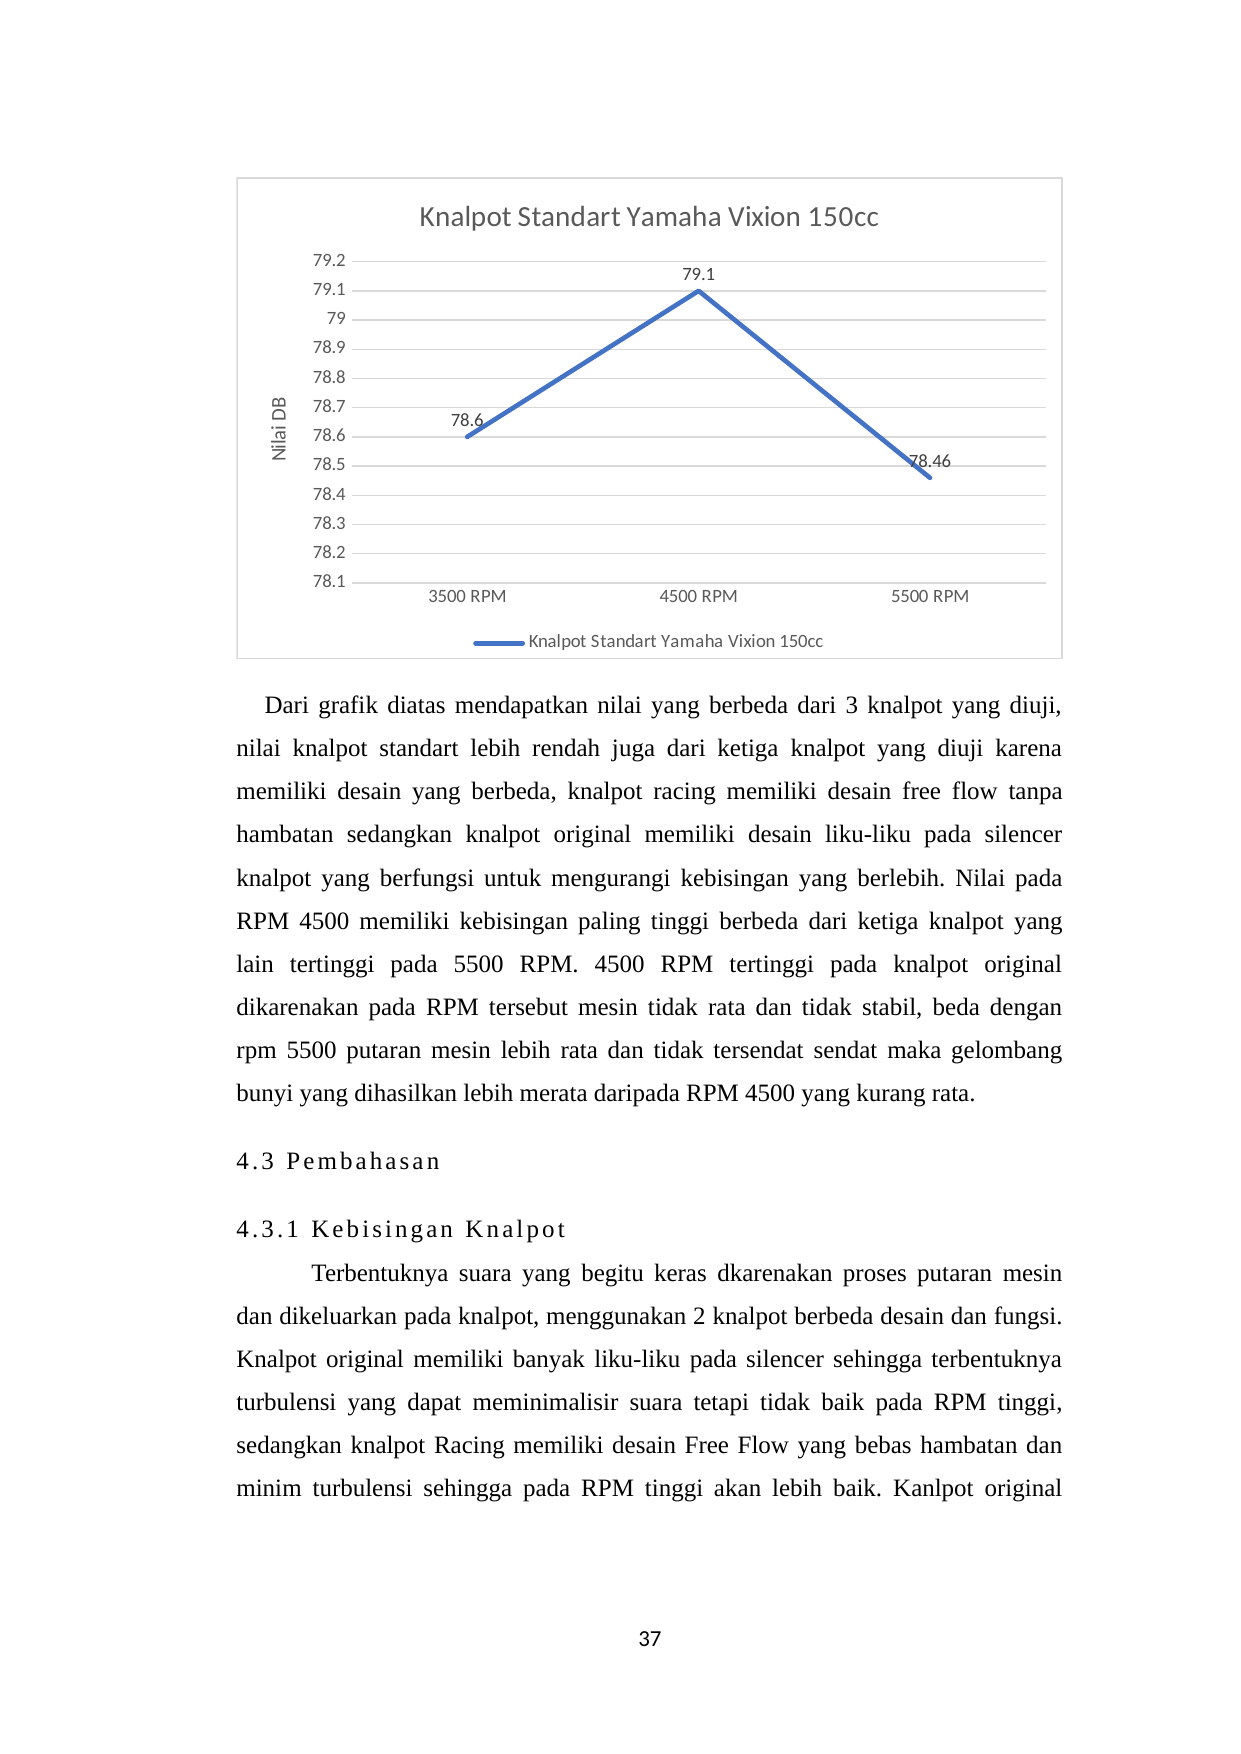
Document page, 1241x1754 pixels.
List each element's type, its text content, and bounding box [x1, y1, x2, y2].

list 4.3.1 Kebisingan Knalpot [236, 1214, 1063, 1243]
text Dari grafik diatas mendapatkan nilai yang berbeda dari 3 knalpot yang diuji, nilai knalpot standart lebih rendah juga dari ketiga knalpot yang diuji karena memiliki desain yang berbeda, knalpot racing memiliki desain free flow tanpa hambatan sedangkan knalpot original memiliki desain liku-liku pada silencer knalpot yang berfungsi untuk mengurangi kebisingan yang berlebih. Nilai pada RPM 4500 memiliki kebisingan paling tinggi berbeda dari ketiga knalpot yang lain tertinggi pada 5500 RPM. 4500 RPM tertinggi pada knalpot original dikarenakan pada RPM tersebut mesin tidak rata dan tidak stabil, beda dengan rpm 5500 putaran mesin lebih rata dan tidak tersendat sendat maka gelombang bunyi yang dihasilkan lebih merata daripada RPM 4500 yang kurang rata. [236, 690, 1063, 1107]
list 4.3 Pembahasan [236, 1146, 1063, 1175]
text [236, 1258, 1063, 1502]
